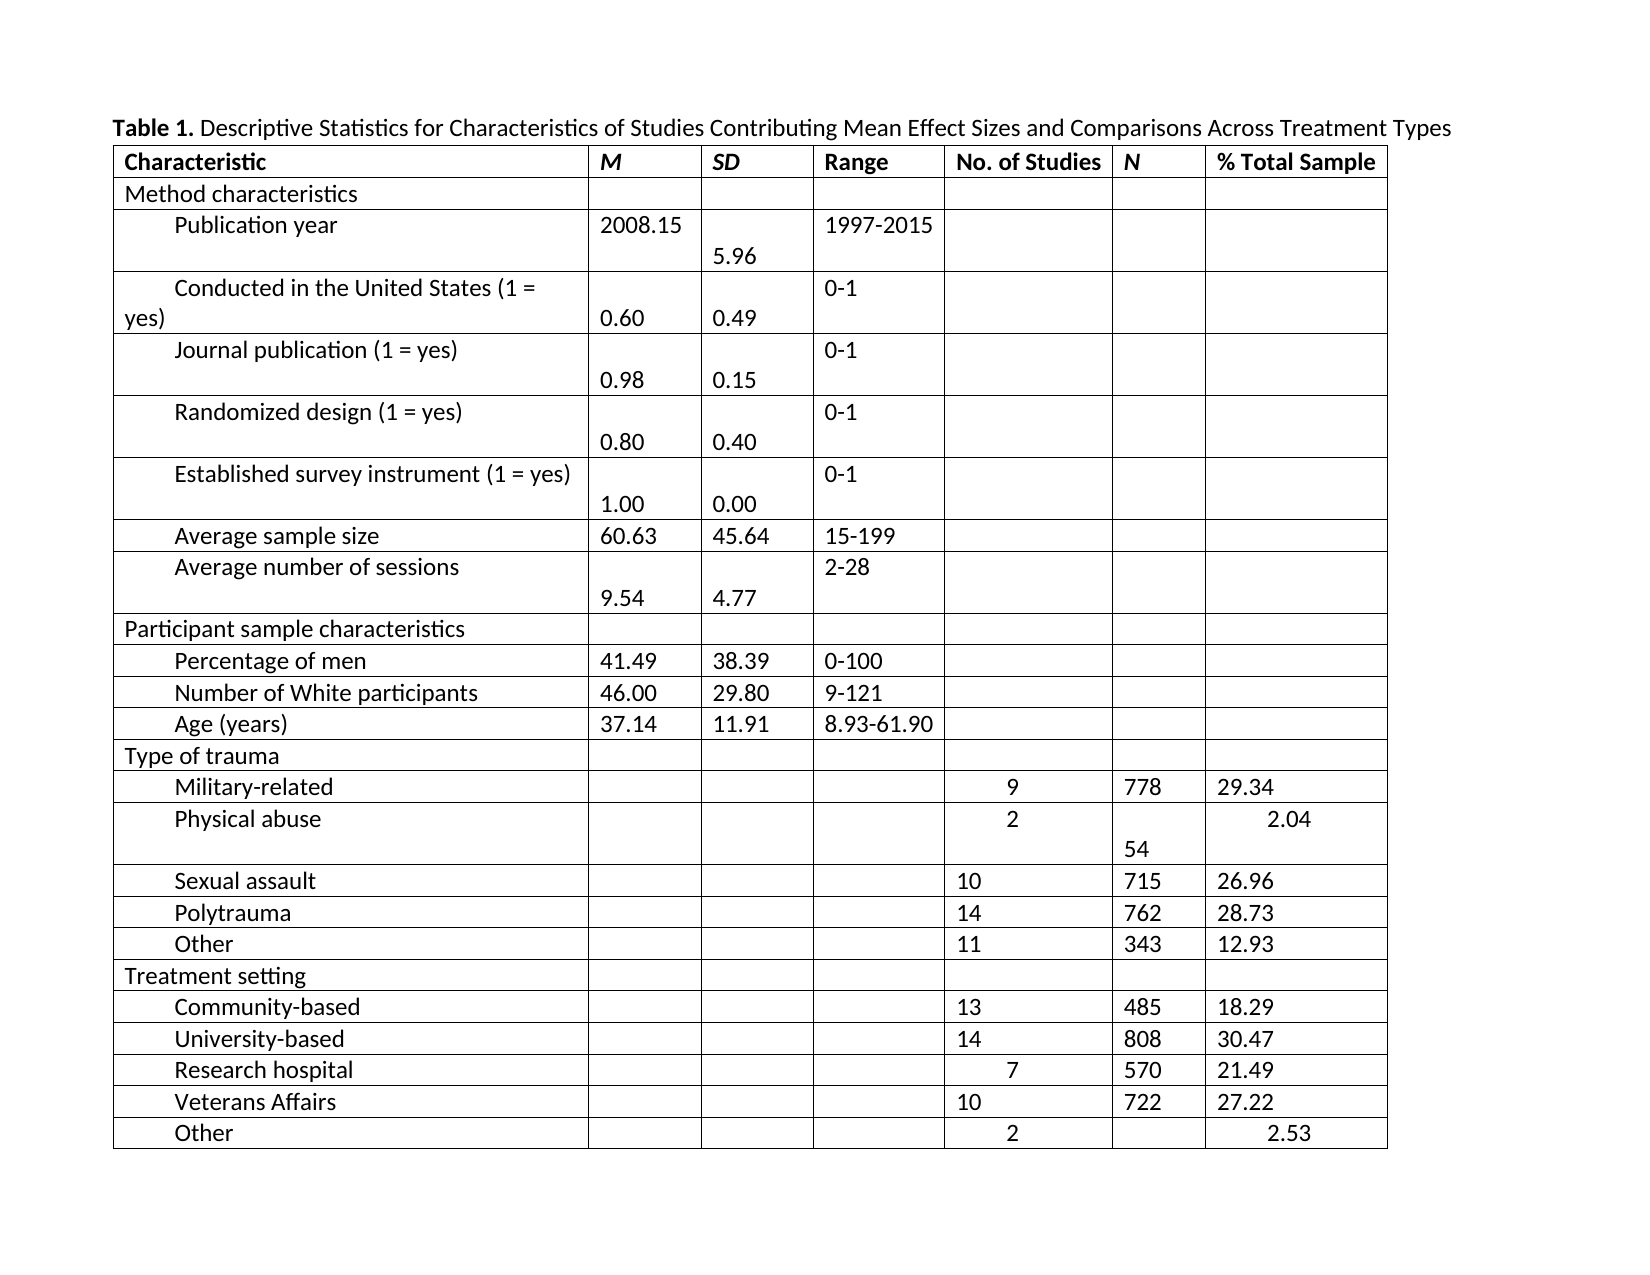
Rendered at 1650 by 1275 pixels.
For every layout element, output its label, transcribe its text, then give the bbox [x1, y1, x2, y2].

table_cell 45.64 [702, 520, 813, 551]
table_cell [702, 614, 813, 644]
table_cell 10 [945, 1086, 1112, 1117]
table_cell [1113, 458, 1205, 519]
table_cell 715 [1113, 865, 1205, 896]
table_cell [1113, 708, 1205, 739]
table_cell [1113, 520, 1205, 551]
table_cell [814, 740, 944, 770]
table_cell 762 [1113, 897, 1205, 927]
table_cell [702, 1118, 813, 1148]
table_cell Other [114, 1118, 588, 1148]
table_cell Established survey instrument (1 = yes) [114, 458, 588, 519]
table_cell [589, 771, 701, 802]
table_cell [814, 960, 944, 990]
table_cell 2008.15 [589, 210, 701, 271]
table_cell Number of White participants [114, 677, 588, 707]
table_cell [814, 178, 944, 208]
table_cell [702, 928, 813, 959]
table_cell Research hospital [114, 1055, 588, 1085]
table_cell [945, 520, 1112, 551]
table_cell [945, 645, 1112, 676]
table_cell [1206, 458, 1387, 519]
table_cell [814, 771, 944, 802]
table_cell 7 [945, 1055, 1112, 1085]
table_header No. of Studies [945, 146, 1112, 177]
table_cell Average sample size [114, 520, 588, 551]
table_cell Veterans Affairs [114, 1086, 588, 1117]
table_cell [589, 614, 701, 644]
table_cell [945, 210, 1112, 271]
table_cell [945, 708, 1112, 739]
table_cell [589, 178, 701, 208]
table_cell [1113, 272, 1205, 333]
table_cell 0-1 [814, 272, 944, 333]
table_cell 29.34 [1206, 771, 1387, 802]
table_cell 41.49 [589, 645, 701, 676]
table_cell 570 [1113, 1055, 1205, 1085]
table_cell [702, 771, 813, 802]
table_cell [1206, 210, 1387, 271]
table_cell [702, 1055, 813, 1085]
table_cell [1113, 614, 1205, 644]
table_cell 485 [1113, 991, 1205, 1022]
table_cell Sexual assault [114, 865, 588, 896]
table_cell Physical abuse [114, 803, 588, 864]
table_cell 4.77 [702, 552, 813, 613]
table_cell 14 [945, 897, 1112, 927]
table_cell [1113, 552, 1205, 613]
table_cell 1997-2015 [814, 210, 944, 271]
table_cell 1.00 [589, 458, 701, 519]
table_cell [945, 960, 1112, 990]
table_cell [1206, 614, 1387, 644]
table_header N [1113, 146, 1205, 177]
table_cell [702, 1086, 813, 1117]
text Table 1. Descriptive Statistics for Characteristics of Studies Contributing Mean Effect Sizes and Comparisons Across Treatment Types [112, 112, 1537, 143]
table_cell [814, 803, 944, 864]
table_cell [945, 272, 1112, 333]
table_cell 38.39 [702, 645, 813, 676]
table_cell 67 [1113, 1118, 1205, 1148]
table_cell 2-28 [814, 552, 944, 613]
table_cell [702, 1023, 813, 1053]
table_cell [814, 865, 944, 896]
table_cell 12.93 [1206, 928, 1387, 959]
table_cell [945, 552, 1112, 613]
table_cell 27.22 [1206, 1086, 1387, 1117]
table_header SD [702, 146, 813, 177]
table_cell [945, 614, 1112, 644]
table_cell Type of trauma [114, 740, 588, 770]
table_cell [1206, 708, 1387, 739]
table_cell [1113, 677, 1205, 707]
table_cell 0-1 [814, 396, 944, 457]
table_cell [945, 677, 1112, 707]
table_header Range [814, 146, 944, 177]
table_cell [1206, 178, 1387, 208]
table_cell 13 [945, 991, 1112, 1022]
table_cell [589, 991, 701, 1022]
table_cell 343 [1113, 928, 1205, 959]
table_cell Treatment setting [114, 960, 588, 990]
table_cell Journal publication (1 = yes) [114, 334, 588, 395]
table_cell [702, 178, 813, 208]
table_cell Military-related [114, 771, 588, 802]
table_cell 0.80 [589, 396, 701, 457]
table_cell 0-1 [814, 458, 944, 519]
table_cell [814, 991, 944, 1022]
table_cell 2 [945, 1118, 1112, 1148]
table_cell [589, 1118, 701, 1148]
table_cell [702, 803, 813, 864]
table_cell 11 [945, 928, 1112, 959]
table_cell [814, 1023, 944, 1053]
table_cell [1206, 677, 1387, 707]
table_cell [1113, 960, 1205, 990]
table_header % Total Sample [1206, 146, 1387, 177]
table_cell [702, 991, 813, 1022]
table_cell [1113, 740, 1205, 770]
table_cell 0.00 [702, 458, 813, 519]
table_cell Average number of sessions [114, 552, 588, 613]
table_cell 28.73 [1206, 897, 1387, 927]
table_cell [589, 1055, 701, 1085]
table_cell [1206, 334, 1387, 395]
table_cell [814, 1118, 944, 1148]
table_cell University-based [114, 1023, 588, 1053]
table_cell [814, 897, 944, 927]
table_cell 2 [945, 803, 1112, 864]
table_cell [589, 897, 701, 927]
table_cell [702, 865, 813, 896]
table_cell 54 [1113, 803, 1205, 864]
table_cell [1206, 960, 1387, 990]
table_cell [589, 1086, 701, 1117]
table_cell Community-based [114, 991, 588, 1022]
table_cell [814, 614, 944, 644]
table_cell 9.54 [589, 552, 701, 613]
table_cell Other [114, 928, 588, 959]
table_cell [589, 740, 701, 770]
table_cell 0-1 [814, 334, 944, 395]
table_cell Age (years) [114, 708, 588, 739]
table_cell 26.96 [1206, 865, 1387, 896]
table_cell 11.91 [702, 708, 813, 739]
table_cell Publication year [114, 210, 588, 271]
table_cell Method characteristics [114, 178, 588, 208]
table_cell [1113, 210, 1205, 271]
table_cell 2.53 [1206, 1118, 1387, 1148]
table_cell 5.96 [702, 210, 813, 271]
table_cell Percentage of men [114, 645, 588, 676]
table_cell [945, 334, 1112, 395]
table_cell 29.80 [702, 677, 813, 707]
table_cell Polytrauma [114, 897, 588, 927]
table_cell 0.40 [702, 396, 813, 457]
table_cell 2.04 [1206, 803, 1387, 864]
table_cell Participant sample characteristics [114, 614, 588, 644]
table_cell 808 [1113, 1023, 1205, 1053]
table_cell 0.98 [589, 334, 701, 395]
table_cell 8.93-61.90 [814, 708, 944, 739]
table_cell 722 [1113, 1086, 1205, 1117]
table_cell [1206, 396, 1387, 457]
table_cell [1113, 178, 1205, 208]
table_cell [589, 1023, 701, 1053]
table_cell [945, 178, 1112, 208]
table_cell 18.29 [1206, 991, 1387, 1022]
table_cell [702, 960, 813, 990]
table_cell 778 [1113, 771, 1205, 802]
table_cell [945, 396, 1112, 457]
table_cell [1206, 645, 1387, 676]
table_cell 46.00 [589, 677, 701, 707]
table_cell Randomized design (1 = yes) [114, 396, 588, 457]
table_cell [589, 865, 701, 896]
table_cell 0.15 [702, 334, 813, 395]
table_header Characteristic [114, 146, 588, 177]
table_cell [589, 803, 701, 864]
table_header M [589, 146, 701, 177]
table_cell 0-100 [814, 645, 944, 676]
table_cell [1206, 520, 1387, 551]
table_cell [945, 458, 1112, 519]
table_cell [702, 897, 813, 927]
table_cell 15-199 [814, 520, 944, 551]
table_cell 30.47 [1206, 1023, 1387, 1053]
table_cell 9 [945, 771, 1112, 802]
table_cell [1206, 552, 1387, 613]
table_cell 10 [945, 865, 1112, 896]
table_cell [589, 960, 701, 990]
table_cell [1113, 396, 1205, 457]
table_cell [1206, 272, 1387, 333]
table_cell [814, 1086, 944, 1117]
table_cell 0.49 [702, 272, 813, 333]
table_cell 37.14 [589, 708, 701, 739]
table_cell [814, 928, 944, 959]
table_cell [1206, 740, 1387, 770]
table_cell [702, 740, 813, 770]
table_cell 14 [945, 1023, 1112, 1053]
table_cell 21.49 [1206, 1055, 1387, 1085]
table_cell [589, 928, 701, 959]
table_cell [1113, 645, 1205, 676]
table_cell Conducted in the United States (1 = yes) [114, 272, 588, 333]
table_cell 60.63 [589, 520, 701, 551]
table_cell [945, 740, 1112, 770]
table_cell 0.60 [589, 272, 701, 333]
table_cell [1113, 334, 1205, 395]
table_cell [814, 1055, 944, 1085]
table_cell 9-121 [814, 677, 944, 707]
